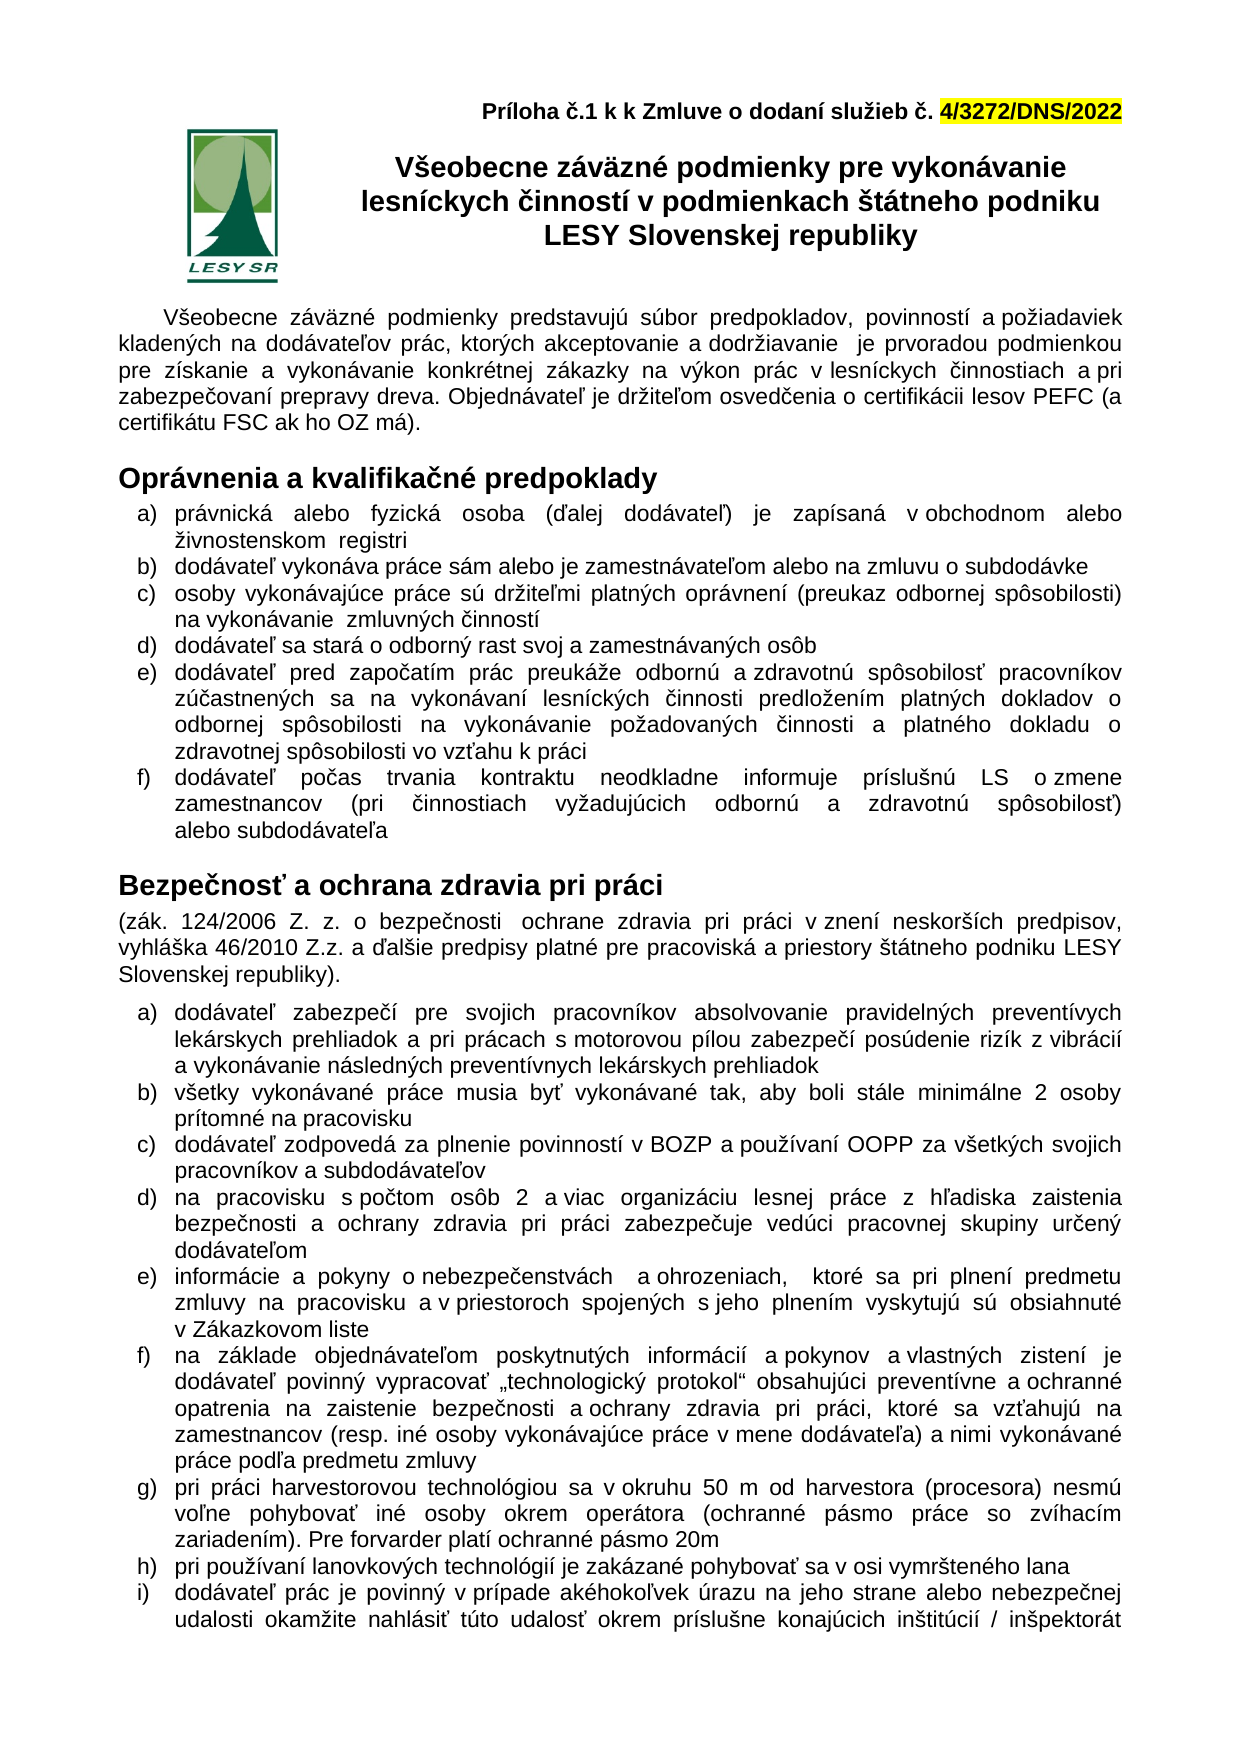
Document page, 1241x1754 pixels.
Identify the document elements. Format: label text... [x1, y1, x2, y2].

list na základe objednávateľom poskytnutých informácií a pokynov a vlastných zistení je dodávateľ povinný vypracovať „technologický protokol“ obsahujúci preventívne a ochranné opatrenia na zaistenie bezpečnosti a ochrany zdravia pri práci, ktoré sa vzťahujú na zamestnancov (resp. iné osoby vykonávajúce práce v mene dodávateľa) a nimi vykonávané práce podľa predmetu zmluvy [137, 1342, 1122, 1474]
subtitle Oprávnenia a kvalifikačné predpoklady [118, 461, 1122, 494]
list pri používaní lanovkových technológií je zakázané pohybovať sa v osi vymršteného lana [137, 1553, 1122, 1579]
list dodávateľ vykonáva práce sám alebo je zamestnávateľom alebo na zmluvu o subdodávke [137, 553, 1122, 579]
list dodávateľ zabezpečí pre svojich pracovníkov absolvovanie pravidelných preventívych lekárskych prehliadok a pri prácach s motorovou pílou zabezpečí posúdenie rizík z vibrácií a vykonávanie následných preventívnych lekárskych prehliadok [137, 999, 1122, 1078]
list právnická alebo fyzická osoba (ďalej dodávateľ) je zapísaná v obchodnom alebo živnostenskom registri [137, 500, 1122, 553]
subtitle Bezpečnosť a ochrana zdravia pri práci [118, 868, 1122, 902]
list informácie a pokyny o nebezpečenstvách a ohrozeniach, ktoré sa pri plnení predmetu zmluvy na pracovisku a v priestoroch spojených s jeho plnením vyskytujú sú obsiahnuté v Zákazkovom liste [137, 1263, 1122, 1342]
list pri práci harvestorovou technológiou sa v okruhu 50 m od harvestora (procesora) nesmú voľne pohybovať iné osoby okrem operátora (ochranné pásmo práce so zvíhacím zariadením). Pre forvarder platí ochranné pásmo 20m [137, 1474, 1122, 1553]
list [137, 1579, 1122, 1632]
text (zák. 124/2006 Z. z. o bezpečnosti ochrane zdravia pri práci v znení neskorších predpisov, vyhláška 46/2010 Z.z. a ďalšie predpisy platné pre pracoviská a priestory štátneho podniku LESY Slovenskej republiky). [118, 908, 1122, 987]
list dodávateľ sa stará o odborný rast svoj a zamestnávaných osôb [137, 632, 1122, 658]
picture [183, 125, 278, 285]
list na pracovisku s počtom osôb 2 a viac organizáciu lesnej práce z hľadiska zaistenia bezpečnosti a ochrany zdravia pri práci zabezpečuje vedúci pracovnej skupiny určený dodávateľom [137, 1184, 1122, 1263]
text Všeobecne záväzné podmienky predstavujú súbor predpokladov, povinností a požiadaviek kladených na dodávateľov prác, ktorých akceptovanie a dodržiavanie je prvoradou podmienkou pre získanie a vykonávanie konkrétnej zákazky na výkon prác v lesníckych činnostiach a pri zabezpečovaní prepravy dreva. Objednávateľ je držiteľom osvedčenia o certifikácii lesov PEFC (a certifikátu FSC ak ho OZ má). [118, 304, 1122, 436]
list dodávateľ pred započatím prác preukáže odbornú a zdravotnú spôsobilosť pracovníkov zúčastnených sa na vykonávaní lesníckých činnosti predložením platných dokladov o odbornej spôsobilosti na vykonávanie požadovaných činnosti a platného dokladu o zdravotnej spôsobilosti vo vzťahu k práci [137, 658, 1122, 764]
list všetky vykonávané práce musia byť vykonávané tak, aby boli stále minimálne 2 osoby prítomné na pracovisku [137, 1078, 1122, 1131]
text Príloha č.1 k k Zmluve o dodaní služieb č. 4/3272/DNS/2022 [118, 98, 940, 124]
list dodávateľ zodpovedá za plnenie povinností v BOZP a používaní OOPP za všetkých svojich pracovníkov a subdodávateľov [137, 1131, 1122, 1184]
list dodávateľ počas trvania kontraktu neodkladne informuje príslušnú LS o zmene zamestnancov (pri činnostiach vyžadujúcich odbornú a zdravotnú spôsobilosť) alebo subdodávateľa [137, 764, 1122, 843]
list osoby vykonávajúce práce sú držiteľmi platných oprávnení (preukaz odbornej spôsobilosti) na vykonávanie zmluvných činností [137, 579, 1122, 632]
text Všeobecne záväzné podmienky pre vykonávanie lesníckych činností v podmienkach štátneho podniku LESY Slovenskej republiky [340, 151, 1122, 251]
